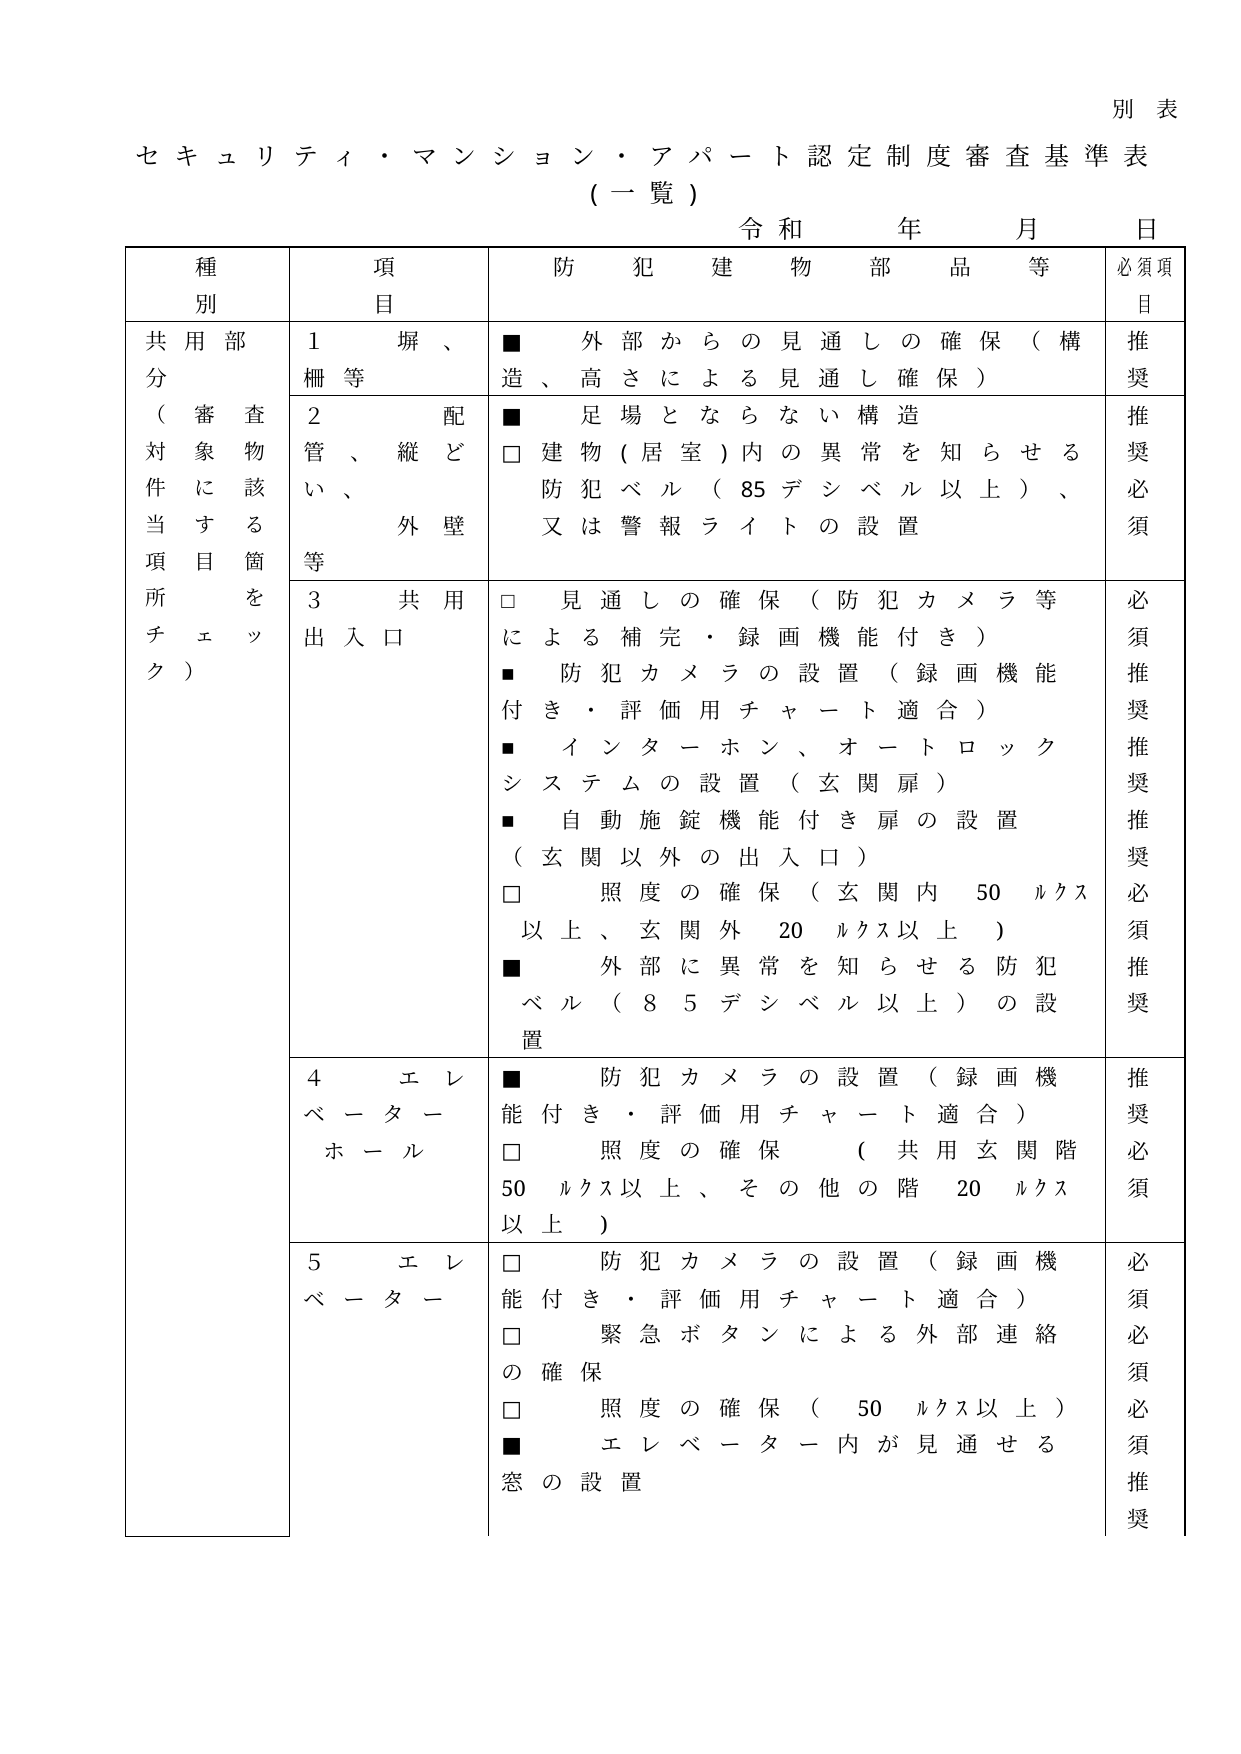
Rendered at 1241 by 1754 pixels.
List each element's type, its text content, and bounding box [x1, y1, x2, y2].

table_cell 推奨 [1106, 322, 1184, 395]
table_cell ■ 防犯カメラの設置（録画機能付き・評価用チャート適合） □ 照度の確保 (共用玄関階50ﾙｸｽ以上、その他の階20ﾙｸｽ以上) [489, 1058, 1105, 1242]
table_cell 推奨 必須 [1106, 396, 1184, 579]
table_cell 共用部分 （審査対象物件に該当する項目箇所をチェック） [126, 322, 289, 1536]
table_cell □ 見通しの確保（防犯カメラ等による補完・録画機能付き） ■ 防犯カメラの設置（録画機能付き・評価用チャート適合） ■ インターホン、オートロックシステムの設置（玄関扉） ■ 自動施錠機能付き扉の設置（玄関以外の出入口） □ 照度の確保（玄関内50ﾙｸｽ以上、玄関外20ﾙｸｽ以上) ■ 外部に異常を知らせる防犯ベル（８５デシベル以上）の設置 [489, 581, 1105, 1057]
table_cell ■ 足場とならない構造 建物(居室)内の異常を知らせる防犯ベル（85デシベル以上）、又は警報ライトの設置 [489, 396, 1105, 579]
table_header 項 目 [290, 248, 488, 321]
table_cell ■ 外部からの見通しの確保（構造、高さによる見通し確保） [489, 322, 1105, 395]
table_cell 必須 推奨 推奨 推奨 必須 推奨 [1106, 581, 1184, 1057]
text セキュリティ・マンション・アパート認定制度審査基準表(一覧) [125, 136, 1174, 210]
text 令和 年 月 日 [125, 210, 1174, 246]
table_cell １ 塀、柵等 [290, 322, 488, 395]
table_cell ２ 配管、縦どい、 外壁等 [290, 396, 488, 579]
table_header 必須項目 [1106, 248, 1184, 321]
table_cell ３ 共用出入口 [290, 581, 488, 1057]
table_header 種 別 [126, 248, 289, 321]
table_header 防 犯 建 物 部 品 等 [489, 248, 1105, 321]
table_cell 推奨 必須 [1106, 1058, 1184, 1242]
table_cell □ 防犯カメラの設置（録画機能付き・評価用チャート適合） □ 緊急ボタンによる外部連絡の確保 □ 照度の確保（50ﾙｸｽ以上） ■ エレベーター内が見通せる窓の設置 [489, 1243, 1105, 1536]
table_cell ５ エレベーター [290, 1243, 488, 1536]
table_cell ４ エレベーター ホール [290, 1058, 488, 1242]
table_cell 必須 必須 必須 推奨 [1106, 1243, 1184, 1536]
